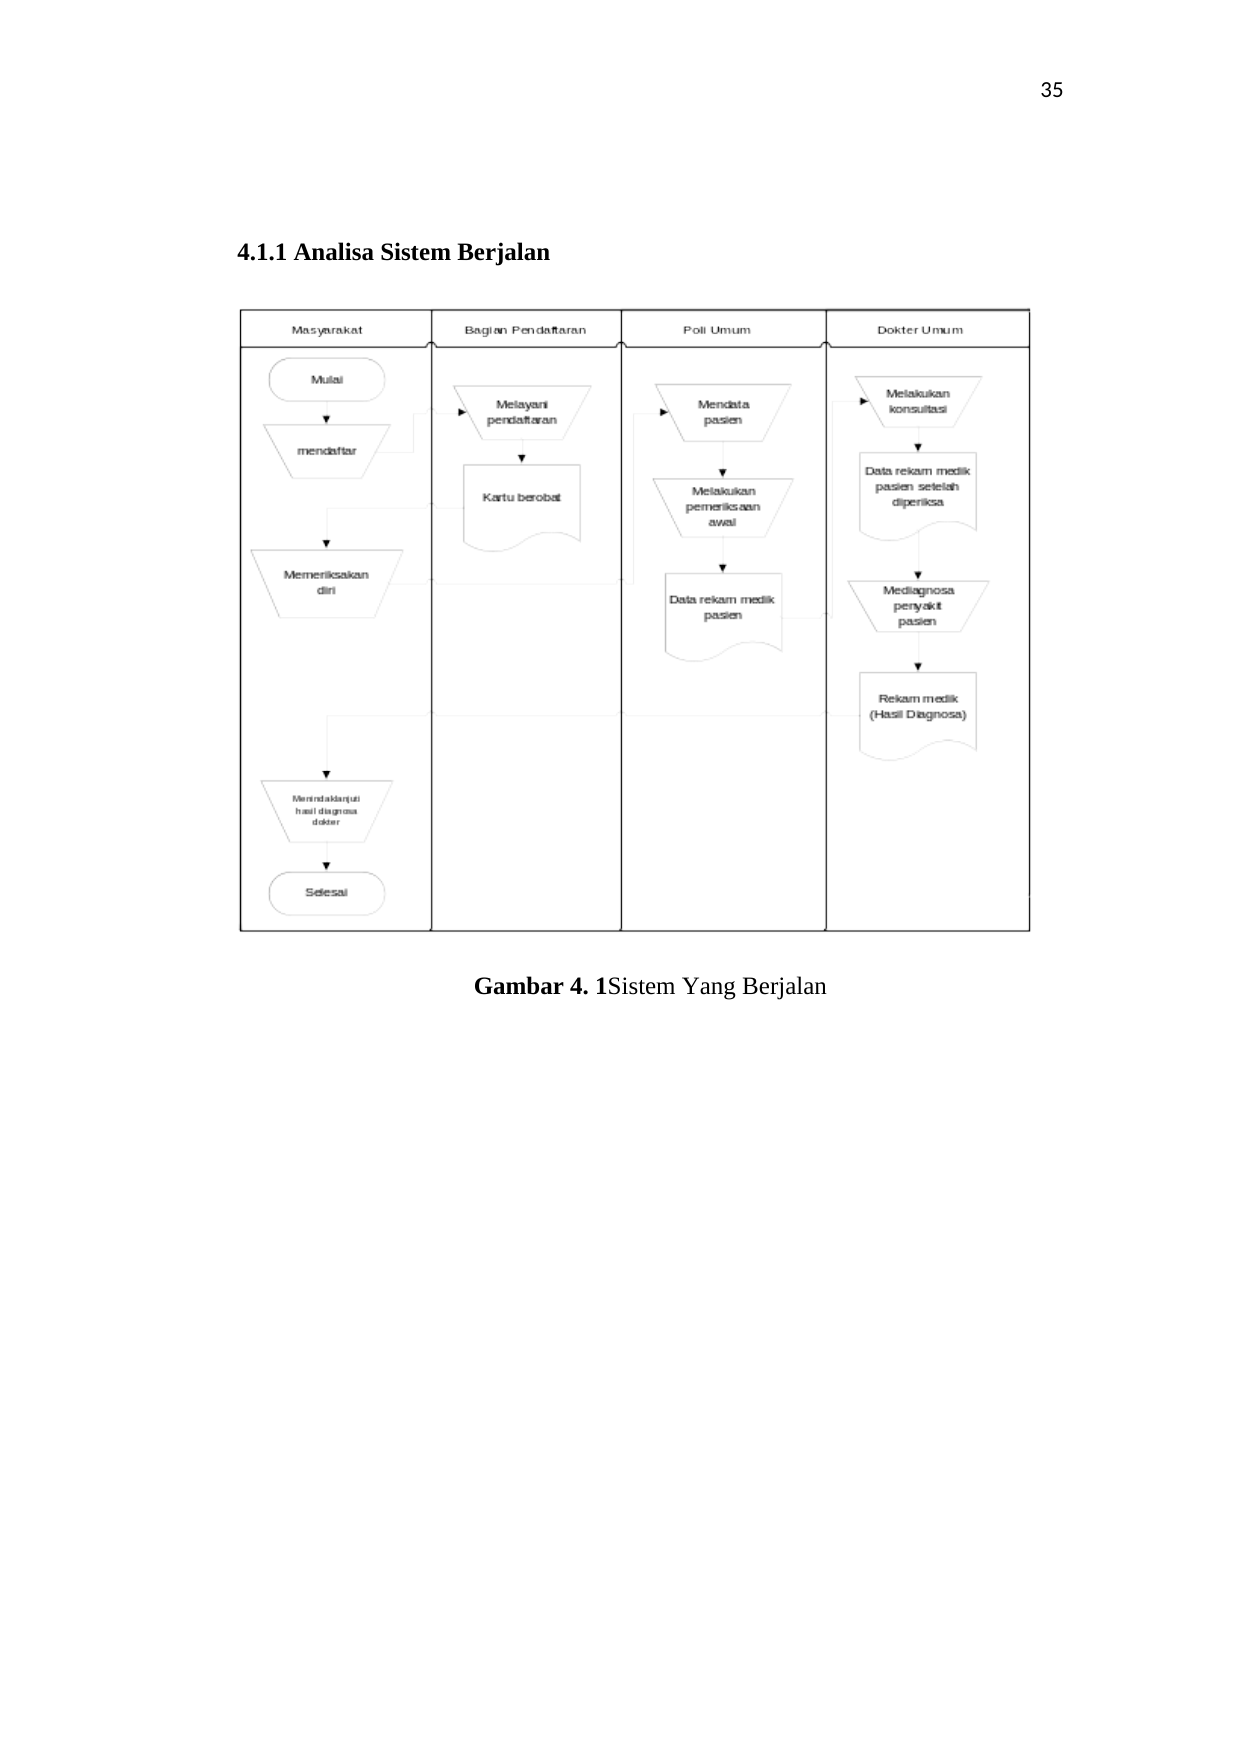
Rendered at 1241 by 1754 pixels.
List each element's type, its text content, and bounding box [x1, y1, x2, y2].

text Gambar 4. 1Sistem Yang Berjalan [237, 971, 1063, 1000]
subtitle 4.1.1 Analisa Sistem Berjalan [237, 237, 1063, 266]
